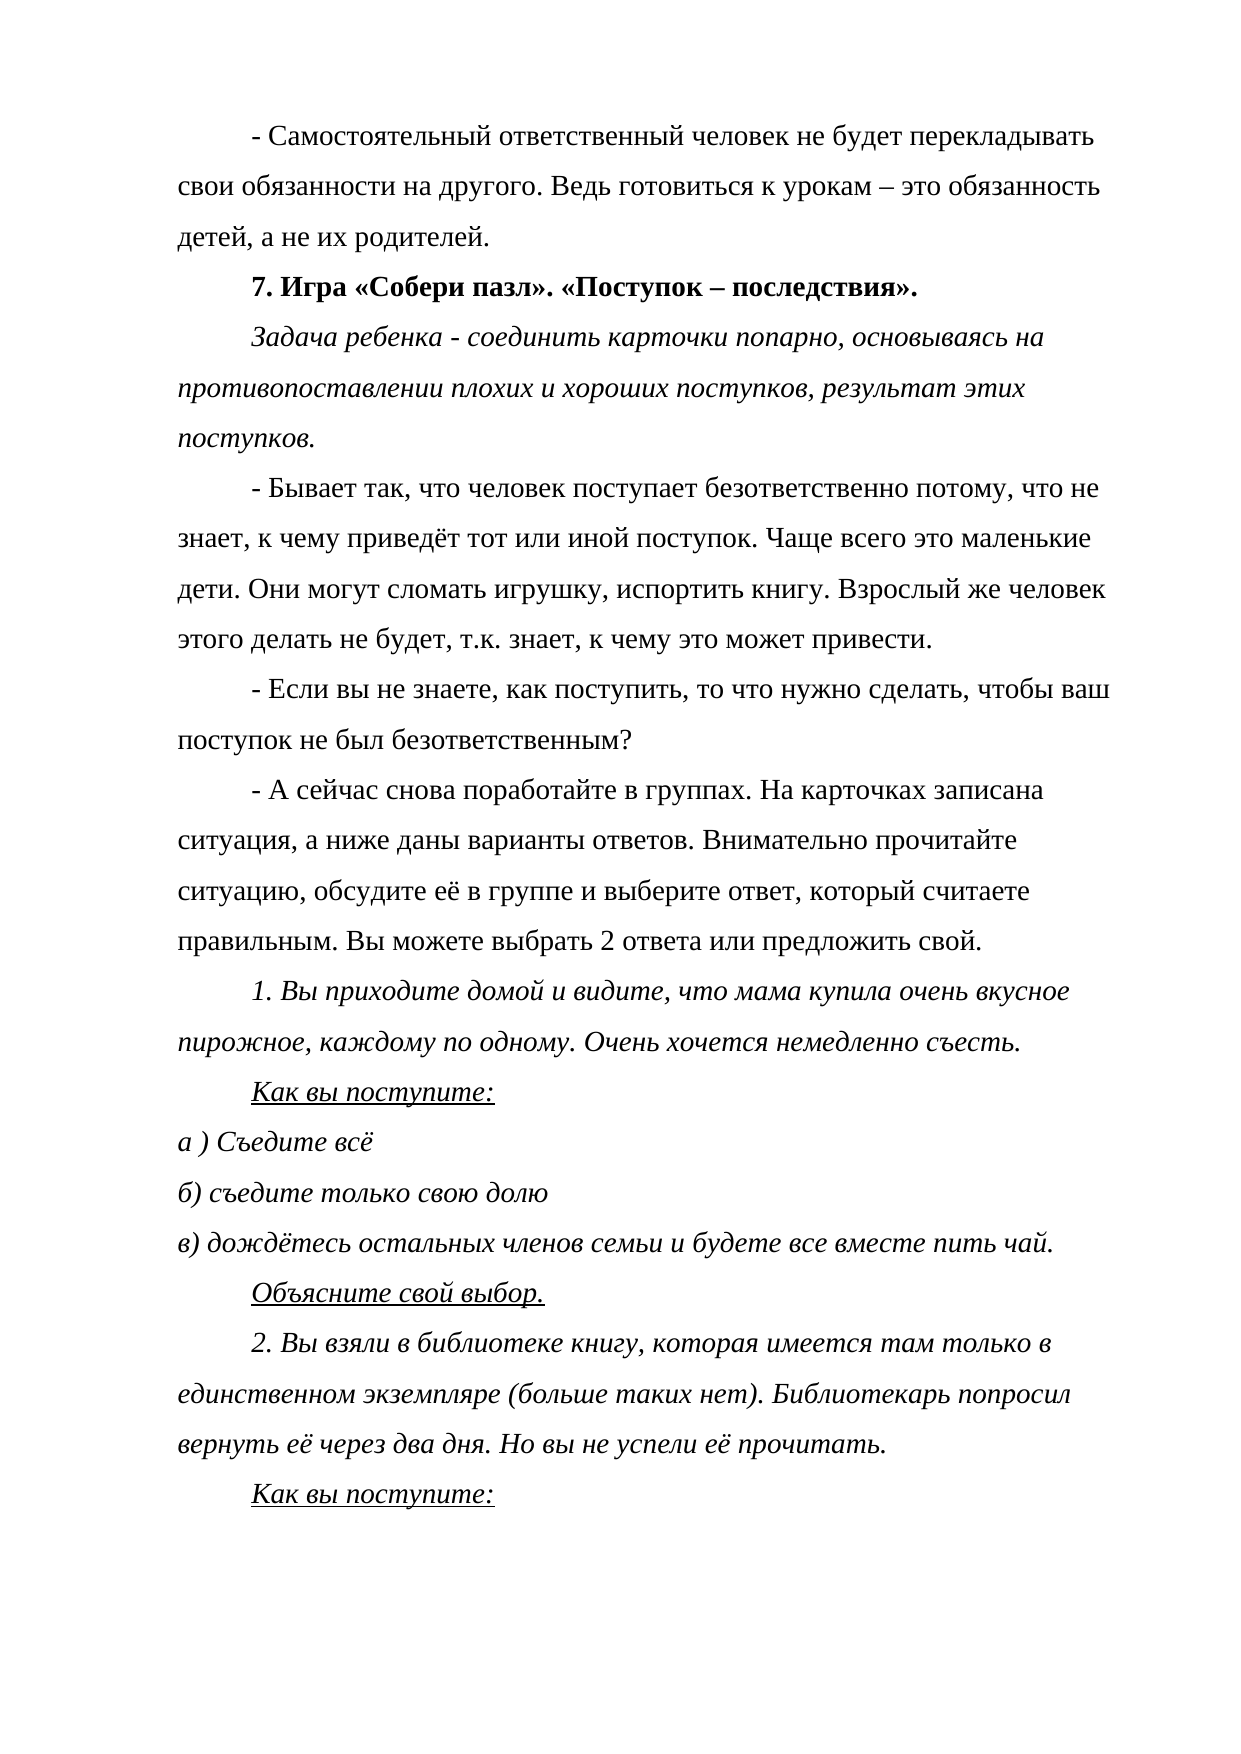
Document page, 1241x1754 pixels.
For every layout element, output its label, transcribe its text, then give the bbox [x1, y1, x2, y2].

text Как вы поступите: [177, 1477, 1152, 1510]
text - Самостоятельный ответственный человек не будет перекладывать свои обязанности на другого. Ведь готовиться к урокам – это обязанность детей, а не их родителей. [177, 118, 1152, 252]
text 2. Вы взяли в библиотеке книгу, которая имеется там только в единственном экземпляре (больше таких нет). Библиотекарь попросил вернуть её через два дня. Но вы не успели её прочитать. [177, 1326, 1152, 1460]
text 1. Вы приходите домой и видите, что мама купила очень вкусное пирожное, каждому по одному. Очень хочется немедленно съесть. [177, 973, 1152, 1057]
text Объясните свой выбор. [177, 1275, 1152, 1309]
text Задача ребенка - соединить карточки попарно, основываясь на противопоставлении плохих и хороших поступков, результат этих поступков. [177, 319, 1152, 453]
text - Бывает так, что человек поступает безответственно потому, что не знает, к чему приведёт тот или иной поступок. Чаще всего это маленькие дети. Они могут сломать игрушку, испортить книгу. Взрослый же человек этого делать не будет, т.к. знает, к чему это может привести. [177, 470, 1152, 655]
text - Если вы не знаете, как поступить, то что нужно сделать, чтобы ваш поступок не был безответственным? [177, 672, 1152, 755]
text Как вы поступите: [177, 1074, 1152, 1108]
text 7. Игра «Собери пазл». «Поступок – последствия». [177, 269, 1152, 303]
text а ) Съедите всё б) съедите только свою долю в) дождётесь остальных членов семьи и будете все вместе пить чай. [177, 1124, 1152, 1258]
text - А сейчас снова поработайте в группах. На карточках записана ситуация, а ниже даны варианты ответов. Внимательно прочитайте ситуацию, обсудите её в группе и выберите ответ, который считаете правильным. Вы можете выбрать 2 ответа или предложить свой. [177, 772, 1152, 957]
